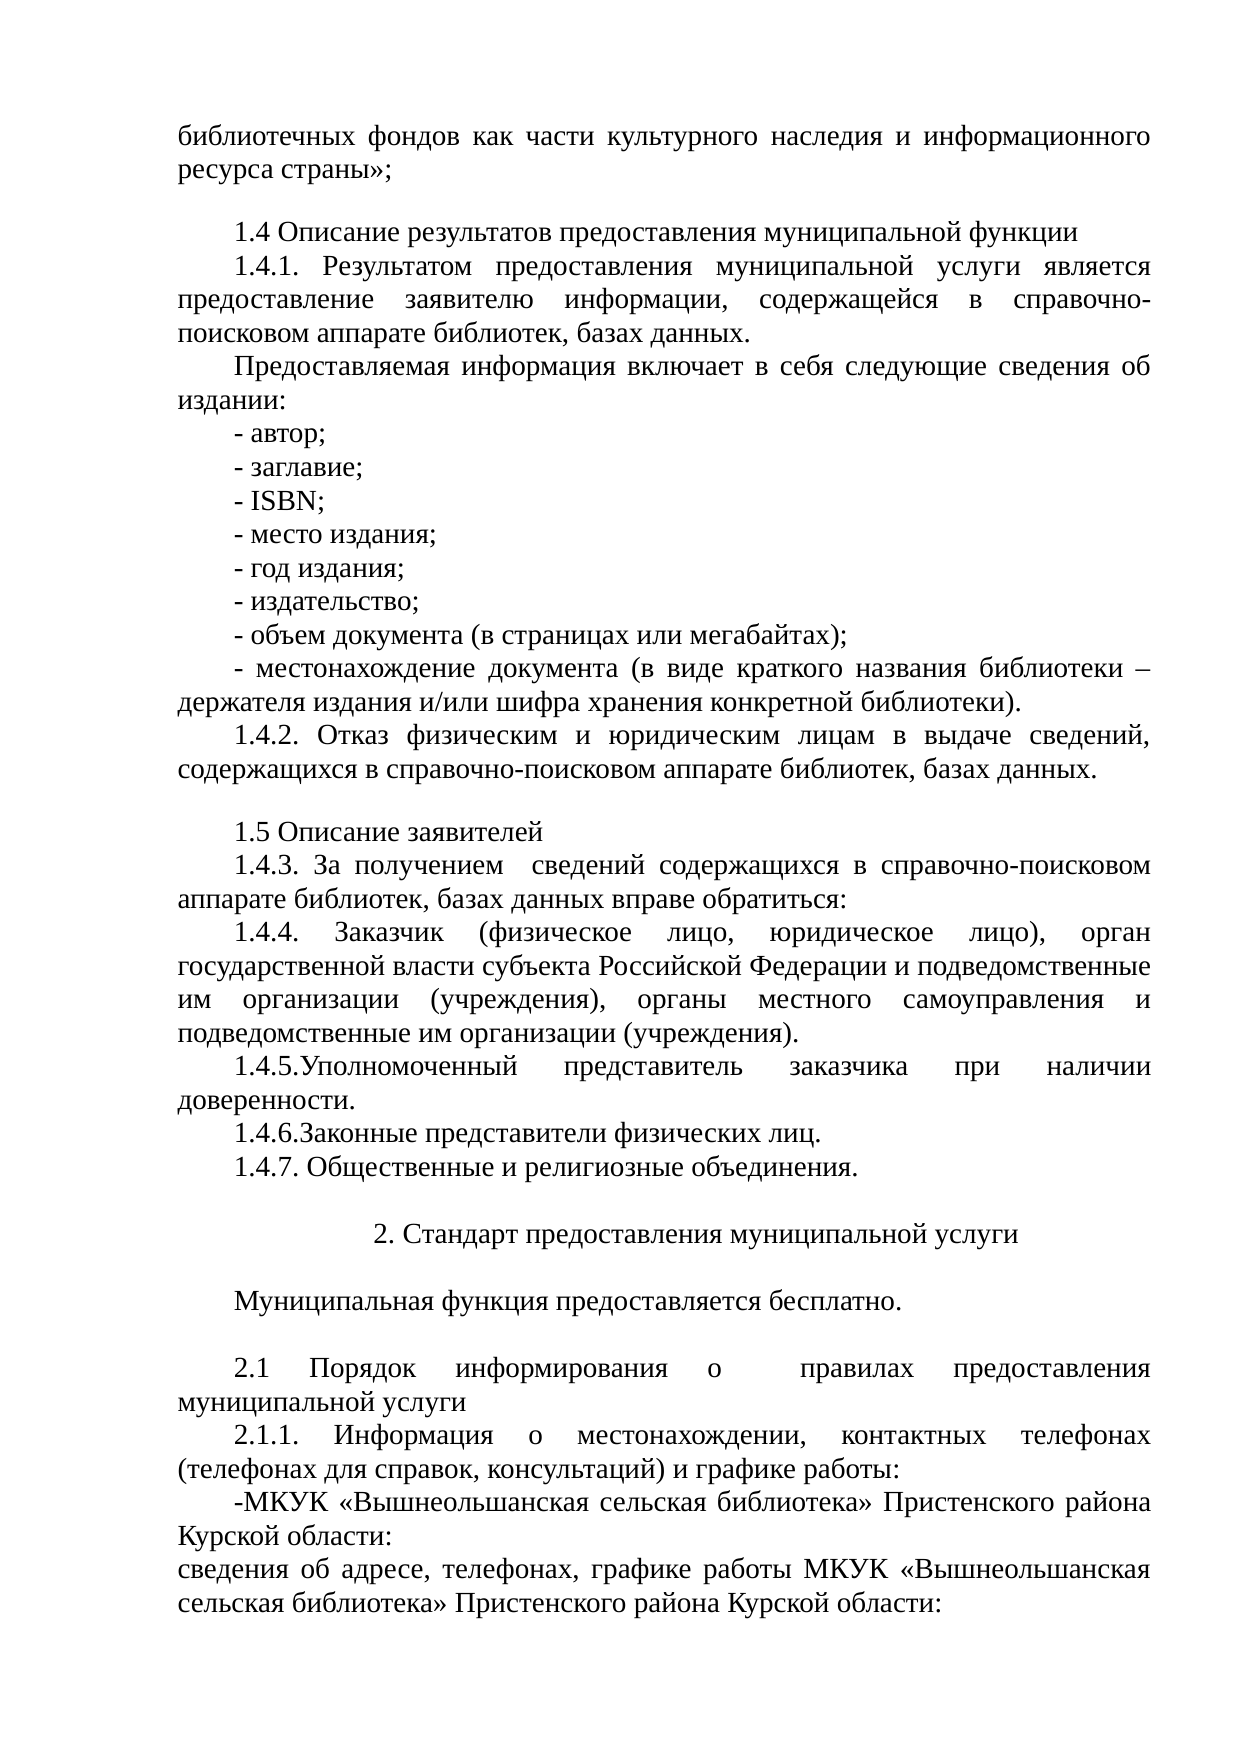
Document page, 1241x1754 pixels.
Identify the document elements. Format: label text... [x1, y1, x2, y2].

text 2.1.1. Информация о местонахождении, контактных телефонах (телефонах для справок, консультаций) и графике работы: [177, 1417, 1152, 1484]
text -МКУК «Вышнеольшанская сельская библиотека» Пристенского района Курской области: [177, 1484, 1152, 1552]
text - заглавие; [177, 449, 1152, 483]
text 1.4.2. Отказ физическим и юридическим лицам в выдаче сведений, содержащихся в справочно-поисковом аппарате библиотек, базах данных. [177, 717, 1152, 784]
text 1.4.6.Законные представители физических лиц. [177, 1116, 1152, 1149]
text - автор; [177, 416, 1152, 449]
text 1.4.4. Заказчик (физическое лицо, юридическое лицо), орган государственной власти субъекта Российской Федерации и подведомственные им организации (учреждения), органы местного самоуправления и подведомственные им организации (учреждения). [177, 914, 1152, 1048]
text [177, 118, 1152, 185]
text - год издания; [177, 550, 1152, 583]
text - объем документа (в страницах или мегабайтах); [177, 617, 1152, 650]
text сведения об адресе, телефонах, графике работы МКУК «Вышнеольшанская сельская библиотека» Пристенского района Курской области: [177, 1552, 1152, 1619]
text 1.4 Описание результатов предоставления муниципальной функции [177, 214, 1152, 248]
text 1.4.7. Общественные и религиозные объединения. [177, 1149, 1152, 1183]
text - ISBN; [177, 483, 1152, 516]
text Муниципальная функция предоставляется бесплатно. [177, 1283, 1152, 1317]
text - место издания; [177, 516, 1152, 550]
text 2.1 Порядок информирования о правилах предоставления муниципальной услуги [177, 1350, 1152, 1417]
text - местонахождение документа (в виде краткого названия библиотеки – держателя издания и/или шифра хранения конкретной библиотеки). [177, 650, 1152, 717]
text - издательство; [177, 583, 1152, 617]
text 1.4.5.Уполномоченный представитель заказчика при наличии доверенности. [177, 1048, 1152, 1116]
text 1.4.3. За получением сведений содержащихся в справочно-поисковом аппарате библиотек, базах данных вправе обратиться: [177, 847, 1152, 914]
text Предоставляемая информация включает в себя следующие сведения об издании: [177, 348, 1152, 416]
text 1.5 Описание заявителей [177, 814, 1152, 847]
text 1.4.1. Результатом предоставления муниципальной услуги является предоставление заявителю информации, содержащейся в справочно-поисковом аппарате библиотек, базах данных. [177, 248, 1152, 348]
text 2. Стандарт предоставления муниципальной услуги [140, 1216, 1152, 1250]
